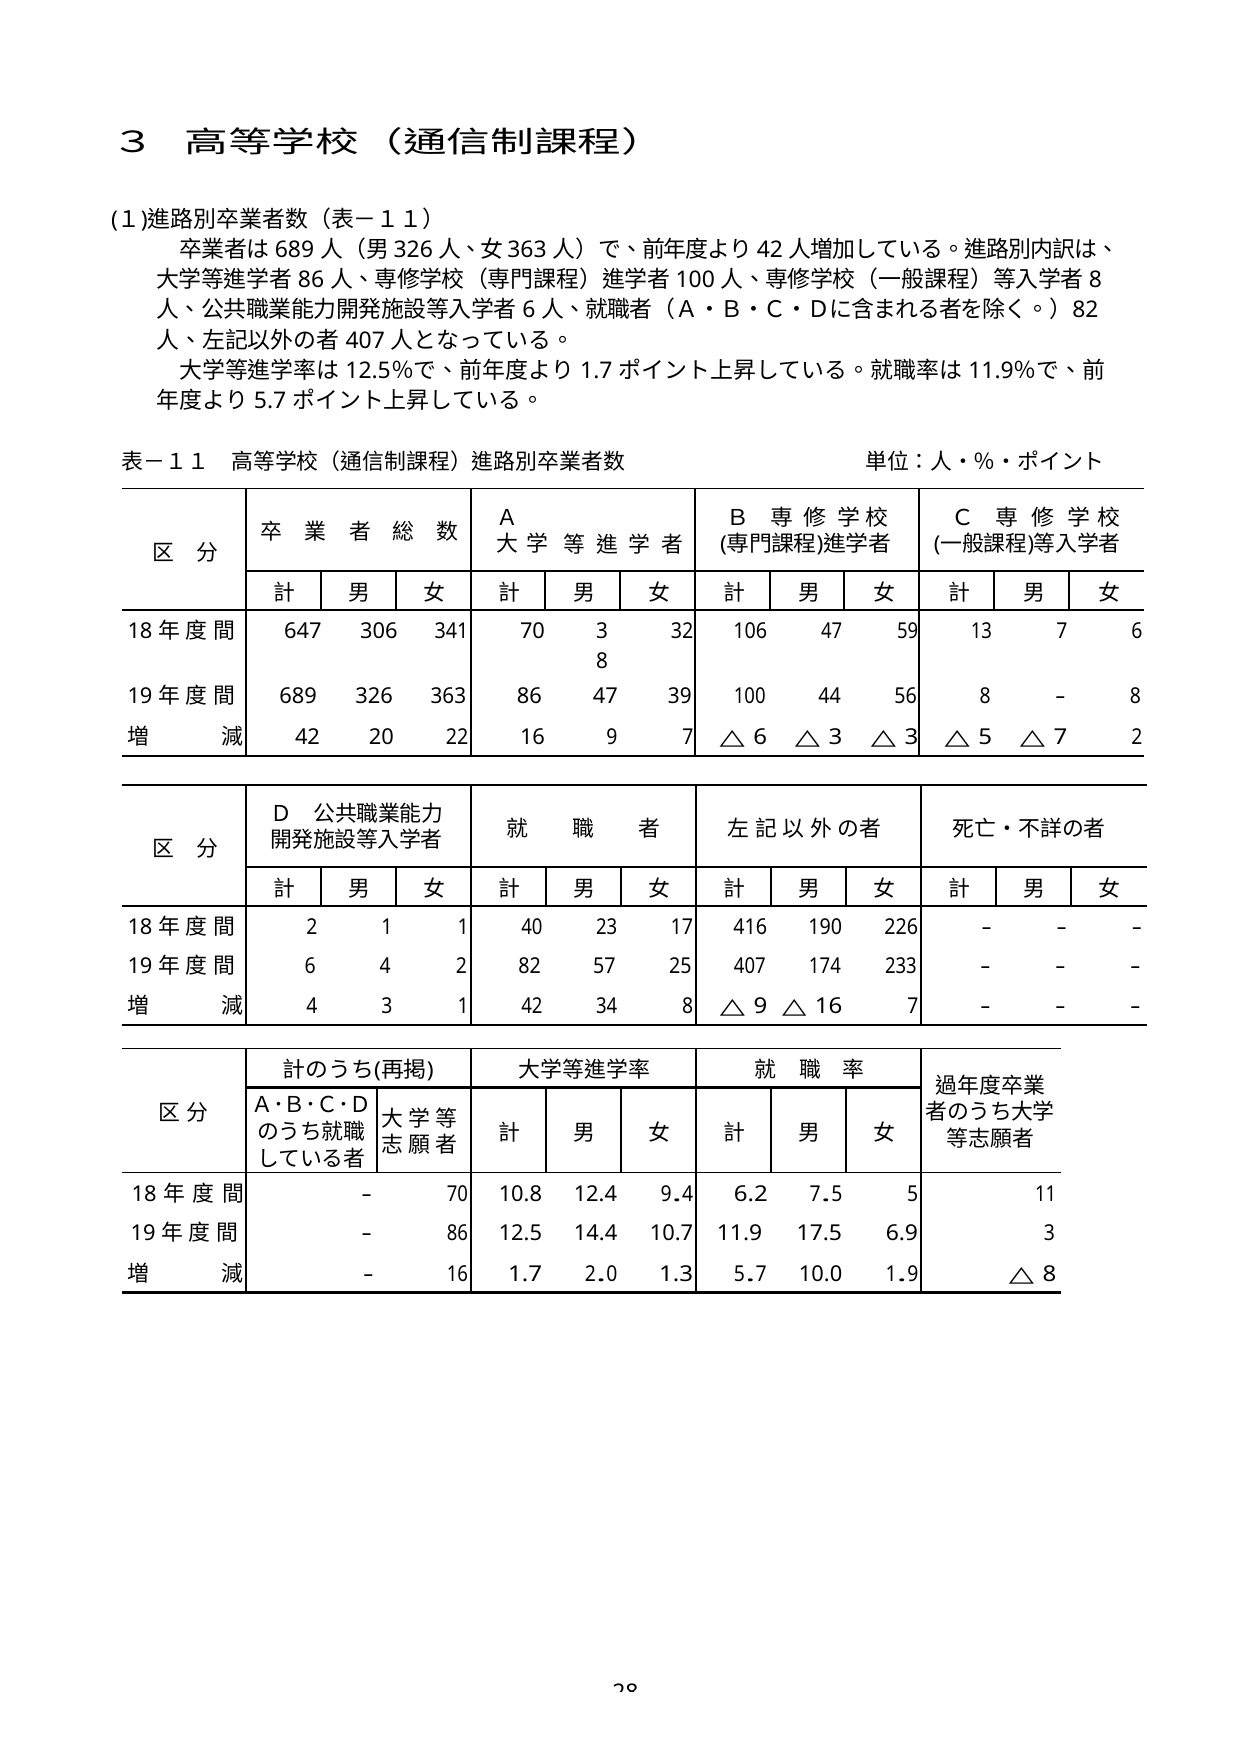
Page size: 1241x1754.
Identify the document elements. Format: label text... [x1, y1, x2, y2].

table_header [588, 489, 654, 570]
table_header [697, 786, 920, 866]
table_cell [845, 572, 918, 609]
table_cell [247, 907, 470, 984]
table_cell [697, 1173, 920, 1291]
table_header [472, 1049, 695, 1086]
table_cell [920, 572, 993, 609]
text 表－１１ 高等学校（通信制課程）進路別卒業者数 単位：人・％・ポイント [122, 446, 1240, 476]
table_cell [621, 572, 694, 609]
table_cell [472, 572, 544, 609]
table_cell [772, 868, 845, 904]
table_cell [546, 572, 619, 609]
text 人、公共職業能力開発施設等入学者 6 人、就職者（Ａ・Ｂ・Ｃ・Ｄに含まれる者を除く。）82 [156, 294, 1240, 324]
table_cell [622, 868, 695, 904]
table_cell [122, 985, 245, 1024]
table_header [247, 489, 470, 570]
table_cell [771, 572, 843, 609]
text 卒業者は 689 人（男 326 人、女 363 人）で、前年度より 42 人増加している。進路別内訳は、 [179, 233, 1240, 263]
text (１)進路別卒業者数（表－１１） [111, 203, 1240, 233]
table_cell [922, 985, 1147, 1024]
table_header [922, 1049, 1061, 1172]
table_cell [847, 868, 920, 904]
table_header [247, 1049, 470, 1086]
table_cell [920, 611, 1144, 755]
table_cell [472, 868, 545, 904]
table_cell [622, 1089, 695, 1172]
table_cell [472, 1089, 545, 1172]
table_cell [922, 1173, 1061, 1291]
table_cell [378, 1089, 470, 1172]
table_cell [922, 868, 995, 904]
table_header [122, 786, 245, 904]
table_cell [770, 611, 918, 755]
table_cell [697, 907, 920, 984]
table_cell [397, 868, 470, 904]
text 大学等進学率は 12.5％で、前年度より 1.7 ポイント上昇している。就職率は 11.9％で、前年度より 5.7 ポイント上昇している。 [156, 354, 1106, 415]
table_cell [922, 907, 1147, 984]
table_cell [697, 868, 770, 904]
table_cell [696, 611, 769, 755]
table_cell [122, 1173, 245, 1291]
text 大学等進学者 86 人、専修学校（専門課程）進学者 100 人、専修学校（一般課程）等入学者 8 [156, 263, 1240, 294]
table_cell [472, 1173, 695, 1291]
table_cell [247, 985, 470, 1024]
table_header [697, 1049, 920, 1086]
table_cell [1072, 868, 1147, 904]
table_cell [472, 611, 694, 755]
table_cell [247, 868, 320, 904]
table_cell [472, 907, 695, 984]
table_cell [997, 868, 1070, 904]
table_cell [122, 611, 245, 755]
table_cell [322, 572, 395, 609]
subtitle ３ 高等学校（通信制課程） [111, 122, 1240, 161]
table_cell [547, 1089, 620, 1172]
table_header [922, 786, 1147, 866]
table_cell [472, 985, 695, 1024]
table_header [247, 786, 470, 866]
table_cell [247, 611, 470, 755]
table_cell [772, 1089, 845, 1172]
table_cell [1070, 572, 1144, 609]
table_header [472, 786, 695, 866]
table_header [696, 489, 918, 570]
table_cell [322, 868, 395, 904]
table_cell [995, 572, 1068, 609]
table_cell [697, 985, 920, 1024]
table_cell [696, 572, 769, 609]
text 人、左記以外の者 407 人となっている。 [156, 324, 1240, 354]
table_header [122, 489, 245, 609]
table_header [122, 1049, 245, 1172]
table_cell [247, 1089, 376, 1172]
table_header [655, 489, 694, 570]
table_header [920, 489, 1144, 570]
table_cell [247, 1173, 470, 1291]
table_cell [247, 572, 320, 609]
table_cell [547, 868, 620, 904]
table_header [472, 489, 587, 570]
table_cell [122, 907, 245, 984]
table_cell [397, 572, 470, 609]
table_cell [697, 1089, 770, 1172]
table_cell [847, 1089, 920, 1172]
